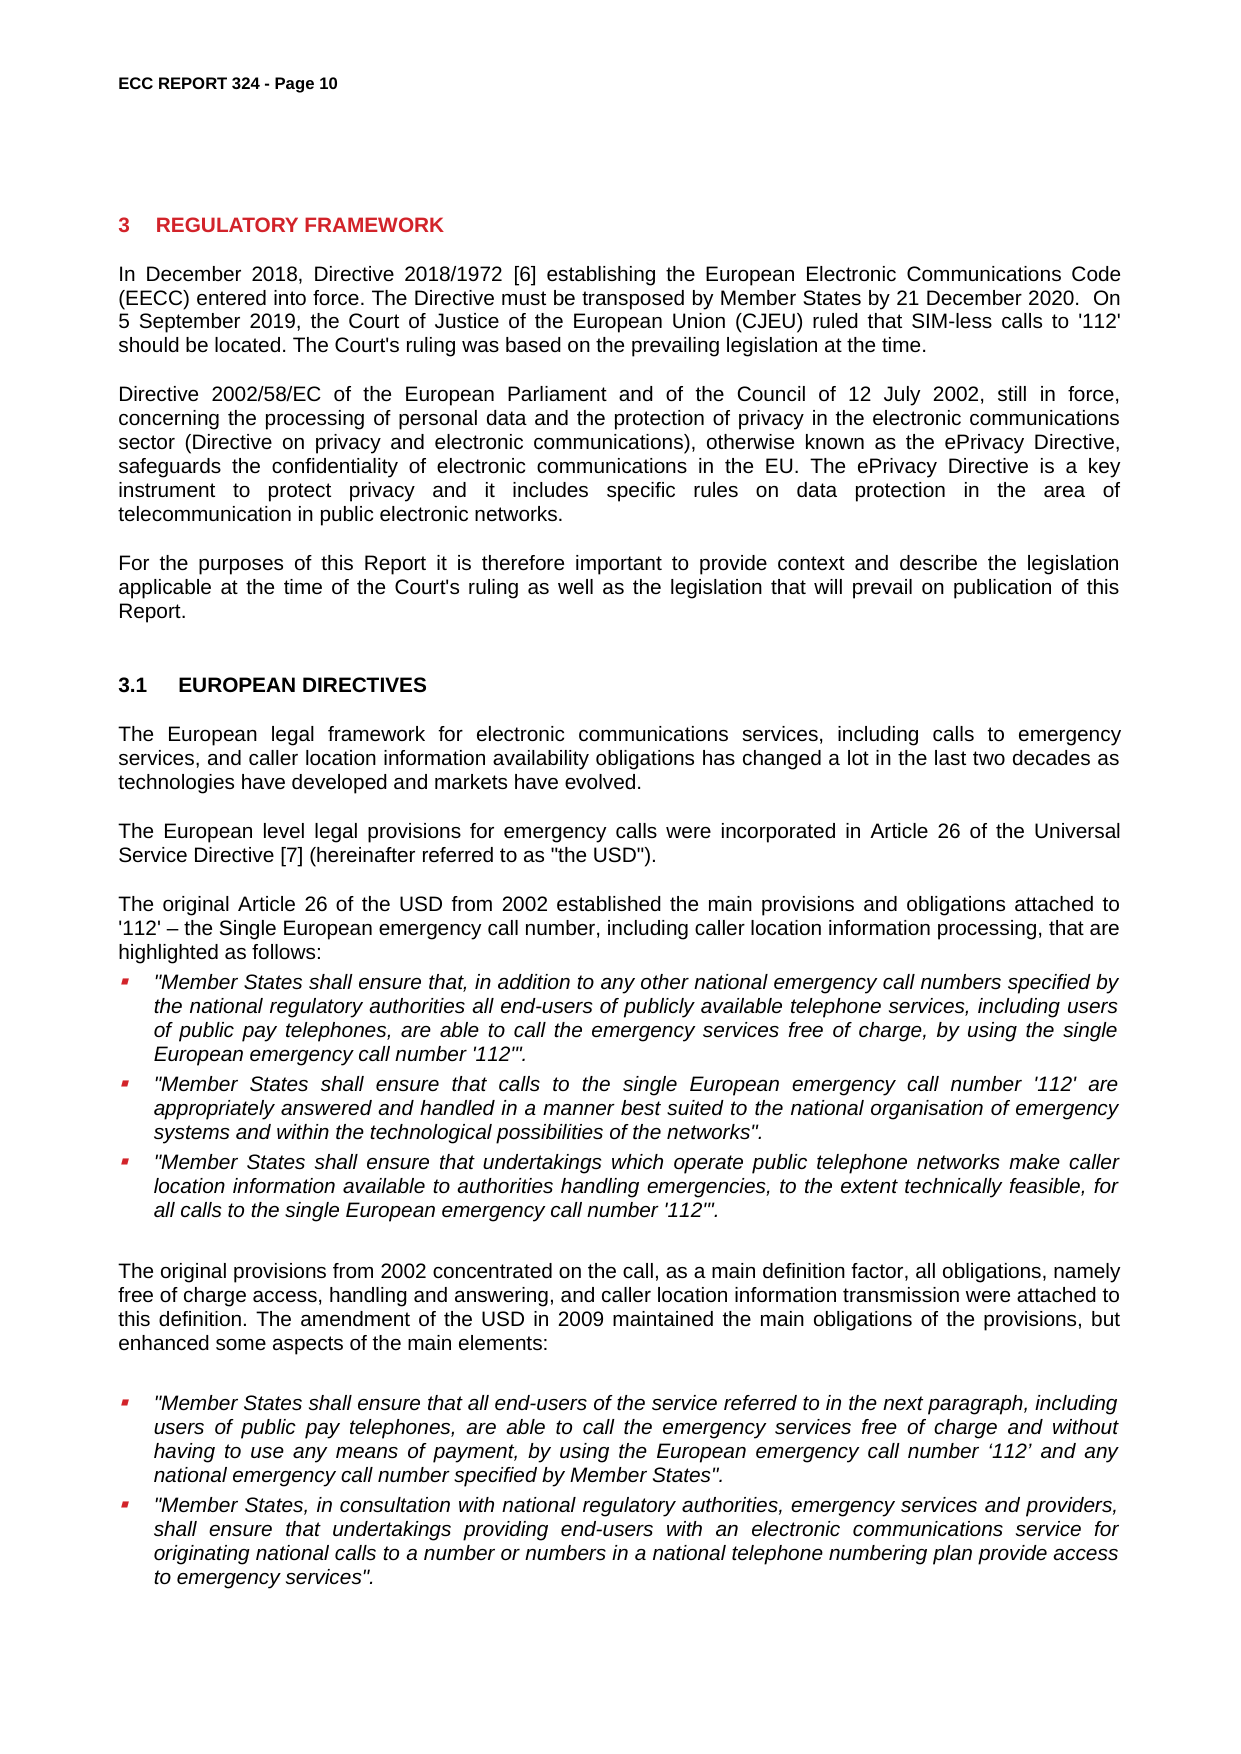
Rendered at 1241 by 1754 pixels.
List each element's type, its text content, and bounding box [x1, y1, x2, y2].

text The original Article 26 of the USD from 2002 established the main provisions and obligations attached to '112' – the Single European emergency call number, including caller location information processing, that are highlighted as follows: [118, 892, 1122, 963]
text For the purposes of this Report it is therefore important to provide context and describe the legislation applicable at the time of the Court's ruling as well as the legislation that will prevail on publication of this Report. [118, 551, 1122, 623]
text "Member States shall ensure that, in addition to any other national emergency call numbers specified by the national regulatory authorities all end-users of publicly available telephone services, including users of public pay telephones, are able to call the emergency services free of charge, by using the single European emergency call number '112'". [118, 970, 1122, 1066]
subtitle European Directives [118, 673, 1122, 697]
text Directive 2002/58/EC of the European Parliament and of the Council of 12 July 2002, still in force, concerning the processing of personal data and the protection of privacy in the electronic communications sector (Directive on privacy and electronic communications), otherwise known as the ePrivacy Directive, safeguards the confidentiality of electronic communications in the EU. The ePrivacy Directive is a key instrument to protect privacy and it includes specific rules on data protection in the area of telecommunication in public electronic networks. [118, 382, 1122, 526]
text The European legal framework for electronic communications services, including calls to emergency services, and caller location information availability obligations has changed a lot in the last two decades as technologies have developed and markets have evolved. [118, 722, 1122, 794]
text "Member States shall ensure that all end-users of the service referred to in the next paragraph, including users of public pay telephones, are able to call the emergency services free of charge and without having to use any means of payment, by using the European emergency call number ‘112’ and any national emergency call number specified by Member States". [118, 1391, 1122, 1487]
text "Member States shall ensure that undertakings which operate public telephone networks make caller location information available to authorities handling emergencies, to the extent technically feasible, for all calls to the single European emergency call number '112'". [118, 1150, 1122, 1222]
text The European level legal provisions for emergency calls were incorporated in Article 26 of the Universal Service Directive [7] (hereinafter referred to as "the USD"). [118, 819, 1122, 867]
list The original provisions from 2002 concentrated on the call, as a main definition factor, all obligations, namely free of charge access, handling and answering, and caller location information transmission were attached to this definition. The amendment of the USD in 2009 maintained the main obligations of the provisions, but enhanced some aspects of the main elements: [118, 1259, 1122, 1354]
text In December 2018, Directive 2018/1972 [6] establishing the European Electronic Communications Code (EECC) entered into force. The Directive must be transposed by Member States by 21 December 2020. On 5 September 2019, the Court of Justice of the European Union (CJEU) ruled that SIM-less calls to '112' should be located. The Court's ruling was based on the prevailing legislation at the time. [118, 261, 1122, 357]
text "Member States shall ensure that calls to the single European emergency call number '112' are appropriately answered and handled in a manner best suited to the national organisation of emergency systems and within the technological possibilities of the networks". [118, 1072, 1122, 1144]
subtitle Regulatory framework [118, 212, 1122, 236]
text "Member States, in consultation with national regulatory authorities, emergency services and providers, shall ensure that undertakings providing end-users with an electronic communications service for originating national calls to a number or numbers in a national telephone numbering plan provide access to emergency services". [118, 1493, 1122, 1589]
